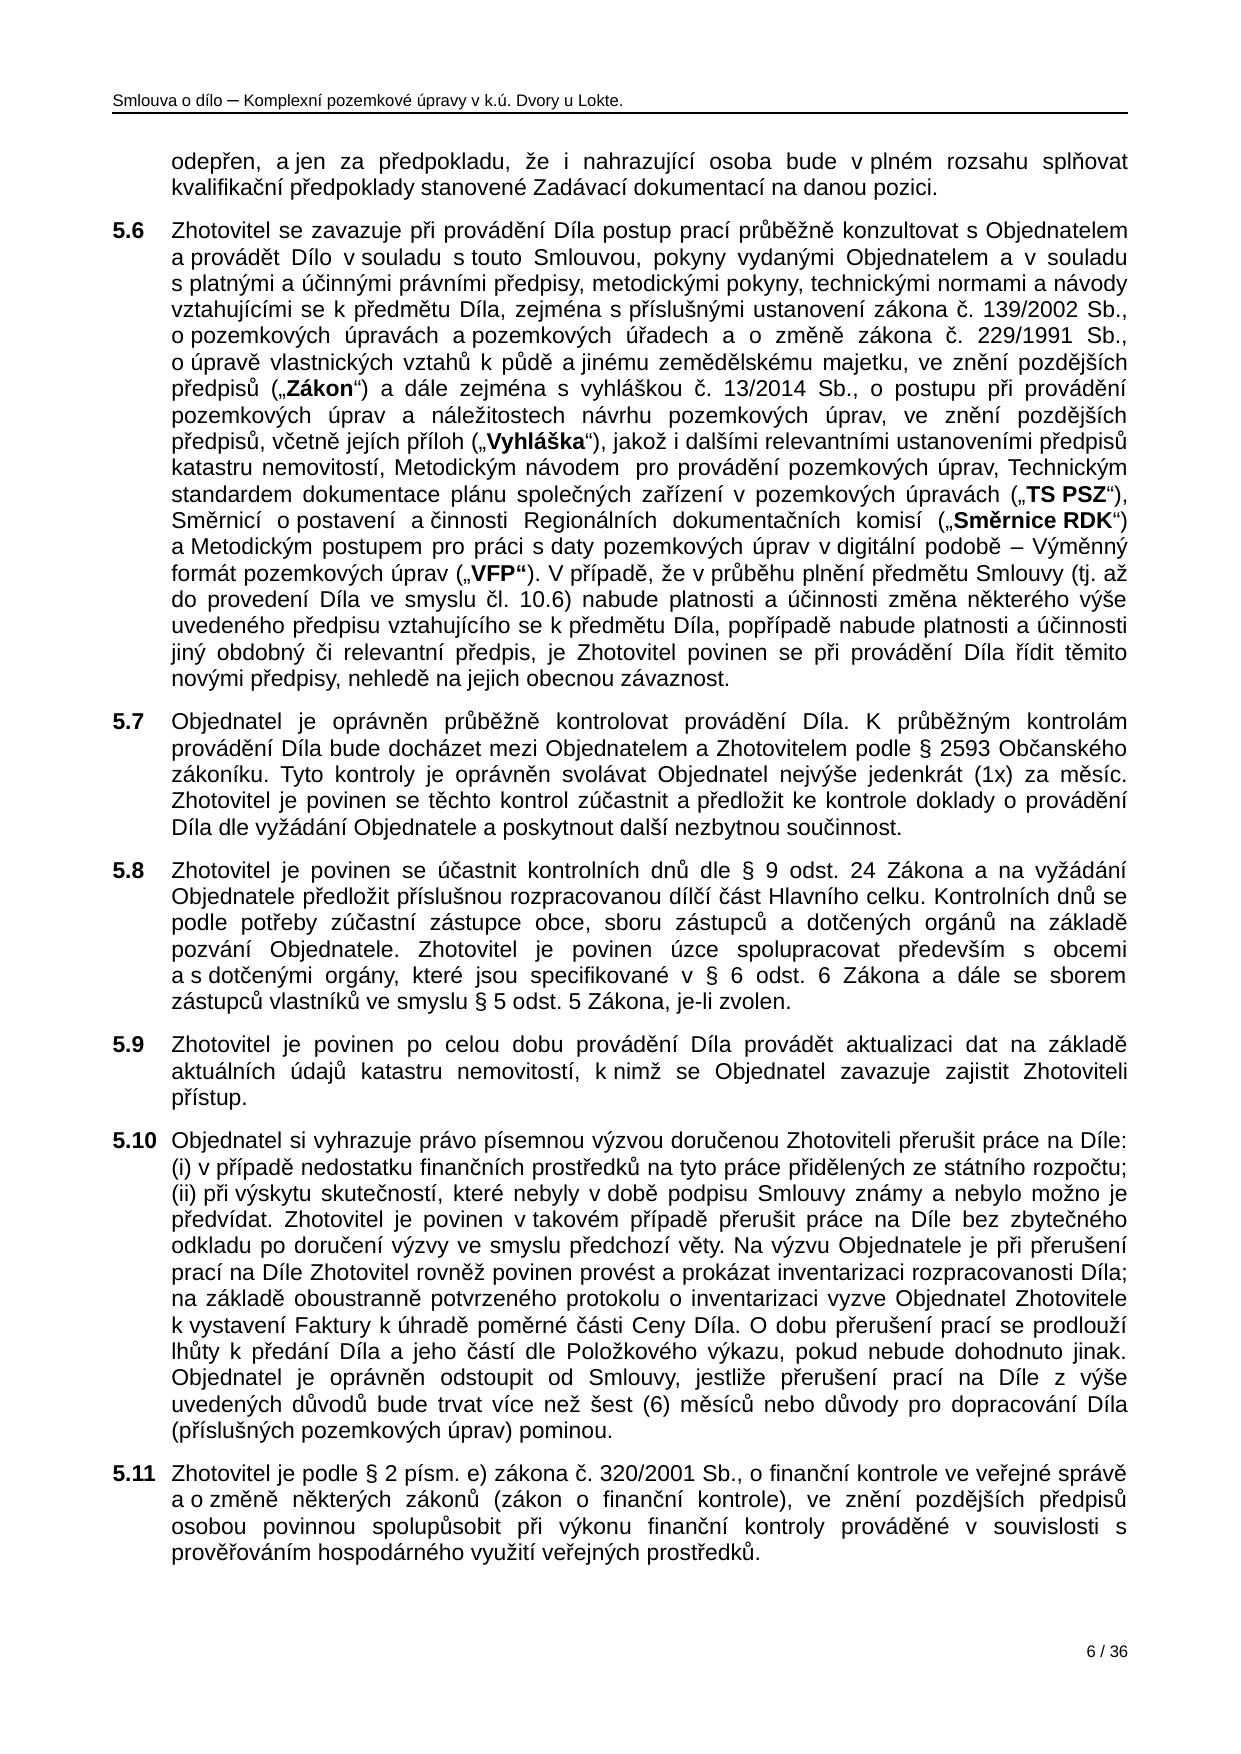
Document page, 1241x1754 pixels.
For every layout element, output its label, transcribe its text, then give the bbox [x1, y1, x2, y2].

text Zhotovitel je povinen po celou dobu provádění Díla provádět aktualizaci dat na základě aktuálních údajů katastru nemovitostí, k nimž se Objednatel zavazuje zajistit Zhotoviteli přístup. [112, 1031, 1128, 1110]
text Zhotovitel se zavazuje při provádění Díla postup prací průběžně konzultovat s Objednatelem a provádět Dílo v souladu s touto Smlouvou, pokyny vydanými Objednatelem a v souladu s platnými a účinnými právními předpisy, metodickými pokyny, technickými normami a návody vztahujícími se k předmětu Díla, zejména s příslušnými ustanovení zákona č. 139/2002 Sb., o pozemkových úpravách a pozemkových úřadech a o změně zákona č. 229/1991 Sb., o úpravě vlastnických vztahů k půdě a jinému zemědělskému majetku, ve znění pozdějších předpisů („Zákon“) a dále zejména s vyhláškou č. 13/2014 Sb., o postupu při provádění pozemkových úprav a náležitostech návrhu pozemkových úprav, ve znění pozdějších předpisů, včetně jejích příloh („Vyhláška“), jakož i dalšími relevantními ustanoveními předpisů katastru nemovitostí, Metodickým návodem pro provádění pozemkových úprav, Technickým standardem dokumentace plánu společných zařízení v pozemkových úpravách („TS PSZ“), Směrnicí o postavení a činnosti Regionálních dokumentačních komisí („Směrnice RDK“) a Metodickým postupem pro práci s daty pozemkových úprav v digitální podobě – Výměnný formát pozemkových úprav („VFP“). V případě, že v průběhu plnění předmětu Smlouvy (tj. až do provedení Díla ve smyslu čl. 10.6) nabude platnosti a účinnosti změna některého výše uvedeného předpisu vztahujícího se k předmětu Díla, popřípadě nabude platnosti a účinnosti jiný obdobný či relevantní předpis, je Zhotovitel povinen se při provádění Díla řídit těmito novými předpisy, nehledě na jejich obecnou závaznost. [112, 217, 1128, 691]
text Objednatel je oprávněn průběžně kontrolovat provádění Díla. K průběžným kontrolám provádění Díla bude docházet mezi Objednatelem a Zhotovitelem podle § 2593 Občanského zákoníku. Tyto kontroly je oprávněn svolávat Objednatel nejvýše jedenkrát (1x) za měsíc. Zhotovitel je povinen se těchto kontrol zúčastnit a předložit ke kontrole doklady o provádění Díla dle vyžádání Objednatele a poskytnout další nezbytnou součinnost. [112, 708, 1128, 840]
text Objednatel si vyhrazuje právo písemnou výzvou doručenou Zhotoviteli přerušit práce na Díle: (i) v případě nedostatku finančních prostředků na tyto práce přidělených ze státního rozpočtu; (ii) při výskytu skutečností, které nebyly v době podpisu Smlouvy známy a nebylo možno je předvídat. Zhotovitel je povinen v takovém případě přerušit práce na Díle bez zbytečného odkladu po doručení výzvy ve smyslu předchozí věty. Na výzvu Objednatele je při přerušení prací na Díle Zhotovitel rovněž povinen provést a prokázat inventarizaci rozpracovanosti Díla; na základě oboustranně potvrzeného protokolu o inventarizaci vyzve Objednatel Zhotovitele k vystavení Faktury k úhradě poměrné části Ceny Díla. O dobu přerušení prací se prodlouží lhůty k předání Díla a jeho částí dle Položkového výkazu, pokud nebude dohodnuto jinak. Objednatel je oprávněn odstoupit od Smlouvy, jestliže přerušení prací na Díle z výše uvedených důvodů bude trvat více než šest (6) měsíců nebo důvody pro dopracování Díla (příslušných pozemkových úprav) pominou. [112, 1127, 1128, 1443]
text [112, 148, 1128, 200]
text Zhotovitel je podle § 2 písm. e) zákona č. 320/2001 Sb., o finanční kontrole ve veřejné správě a o změně některých zákonů (zákon o finanční kontrole), ve znění pozdějších předpisů osobou povinnou spolupůsobit při výkonu finanční kontroly prováděné v souvislosti s prověřováním hospodárného využití veřejných prostředků. [112, 1460, 1128, 1565]
text Zhotovitel je povinen se účastnit kontrolních dnů dle § 9 odst. 24 Zákona a na vyžádání Objednatele předložit příslušnou rozpracovanou dílčí část Hlavního celku. Kontrolních dnů se podle potřeby zúčastní zástupce obce, sboru zástupců a dotčených orgánů na základě pozvání Objednatele. Zhotovitel je povinen úzce spolupracovat především s obcemi a s dotčenými orgány, které jsou specifikované v § 6 odst. 6 Zákona a dále se sborem zástupců vlastníků ve smyslu § 5 odst. 5 Zákona, je-li zvolen. [112, 857, 1128, 1015]
